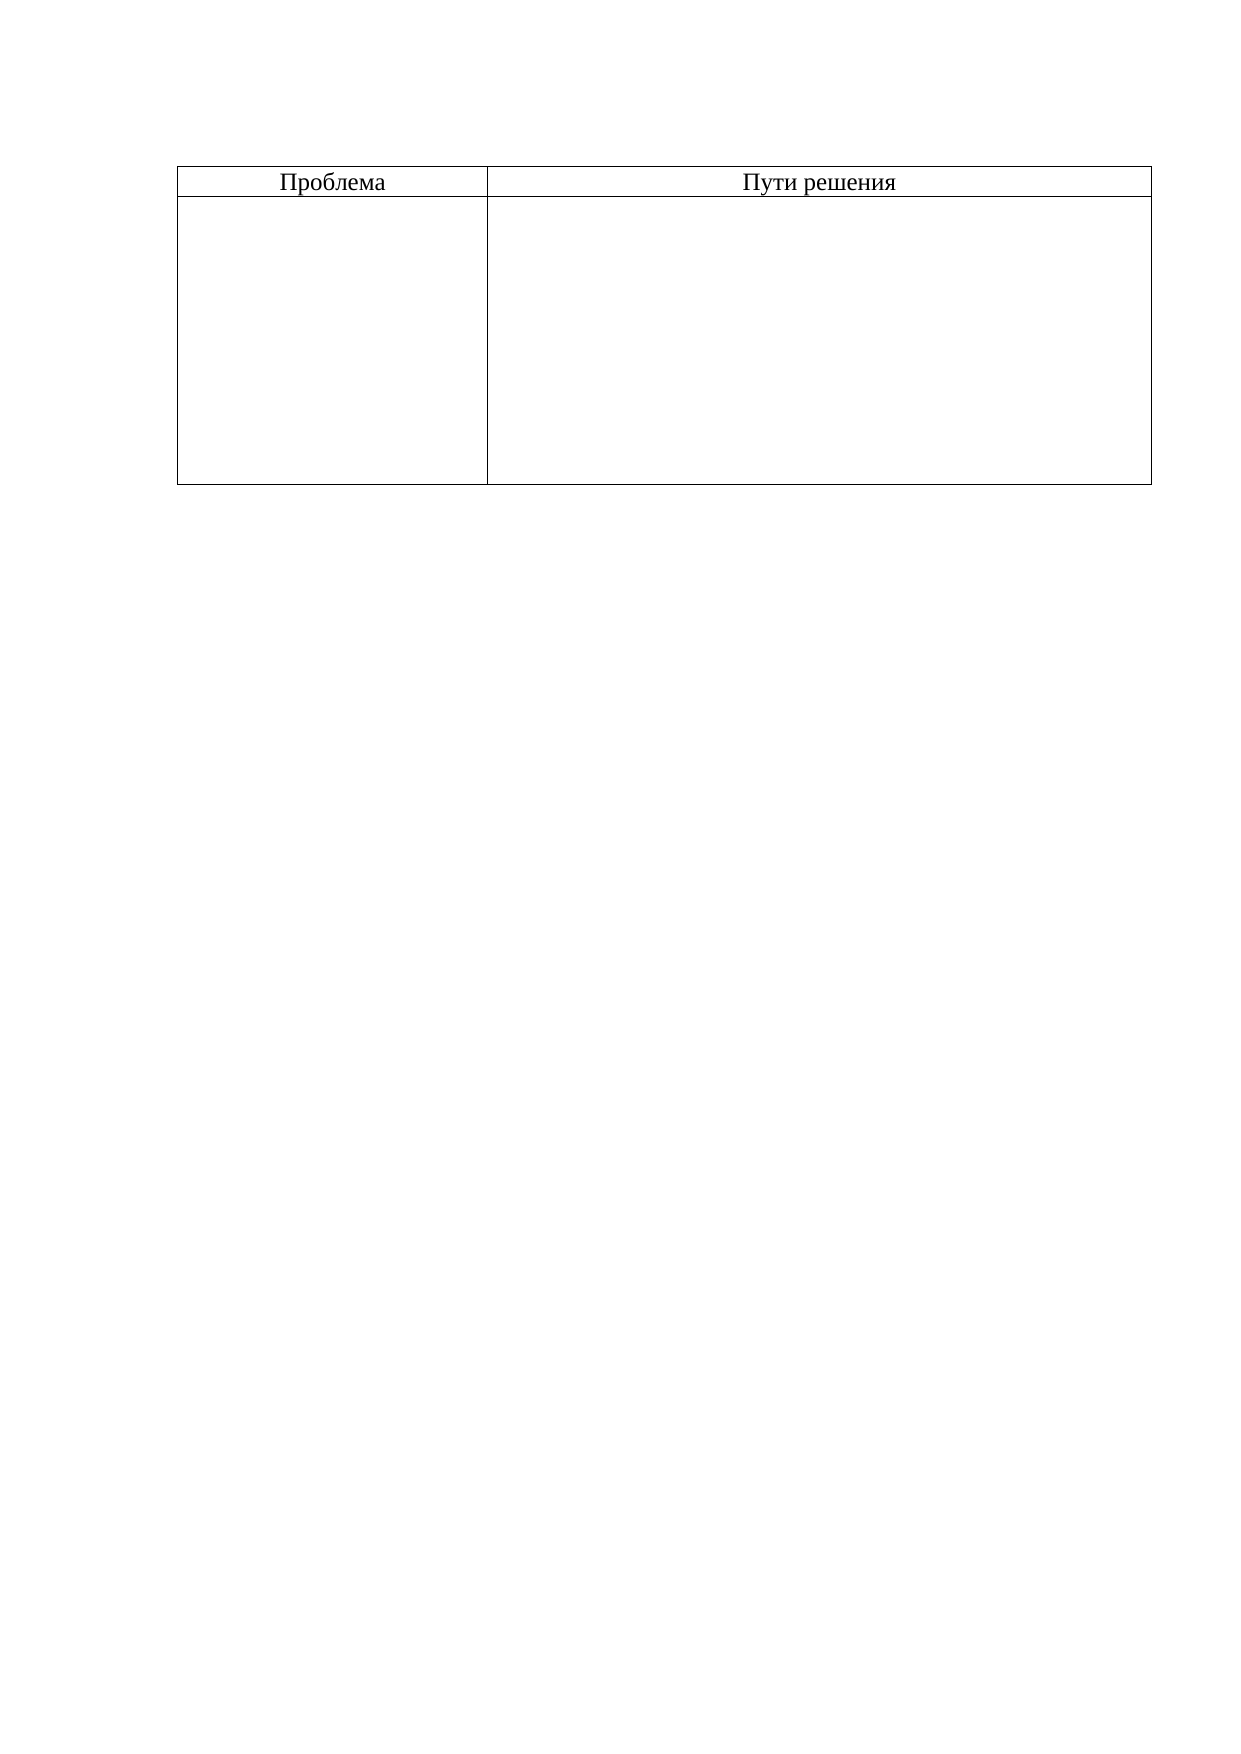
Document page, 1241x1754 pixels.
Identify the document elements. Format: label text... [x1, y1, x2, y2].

table_cell [488, 197, 1151, 484]
table_header Пути решения [488, 167, 1151, 196]
table_header Проблема [178, 167, 487, 196]
table_cell [178, 197, 487, 484]
